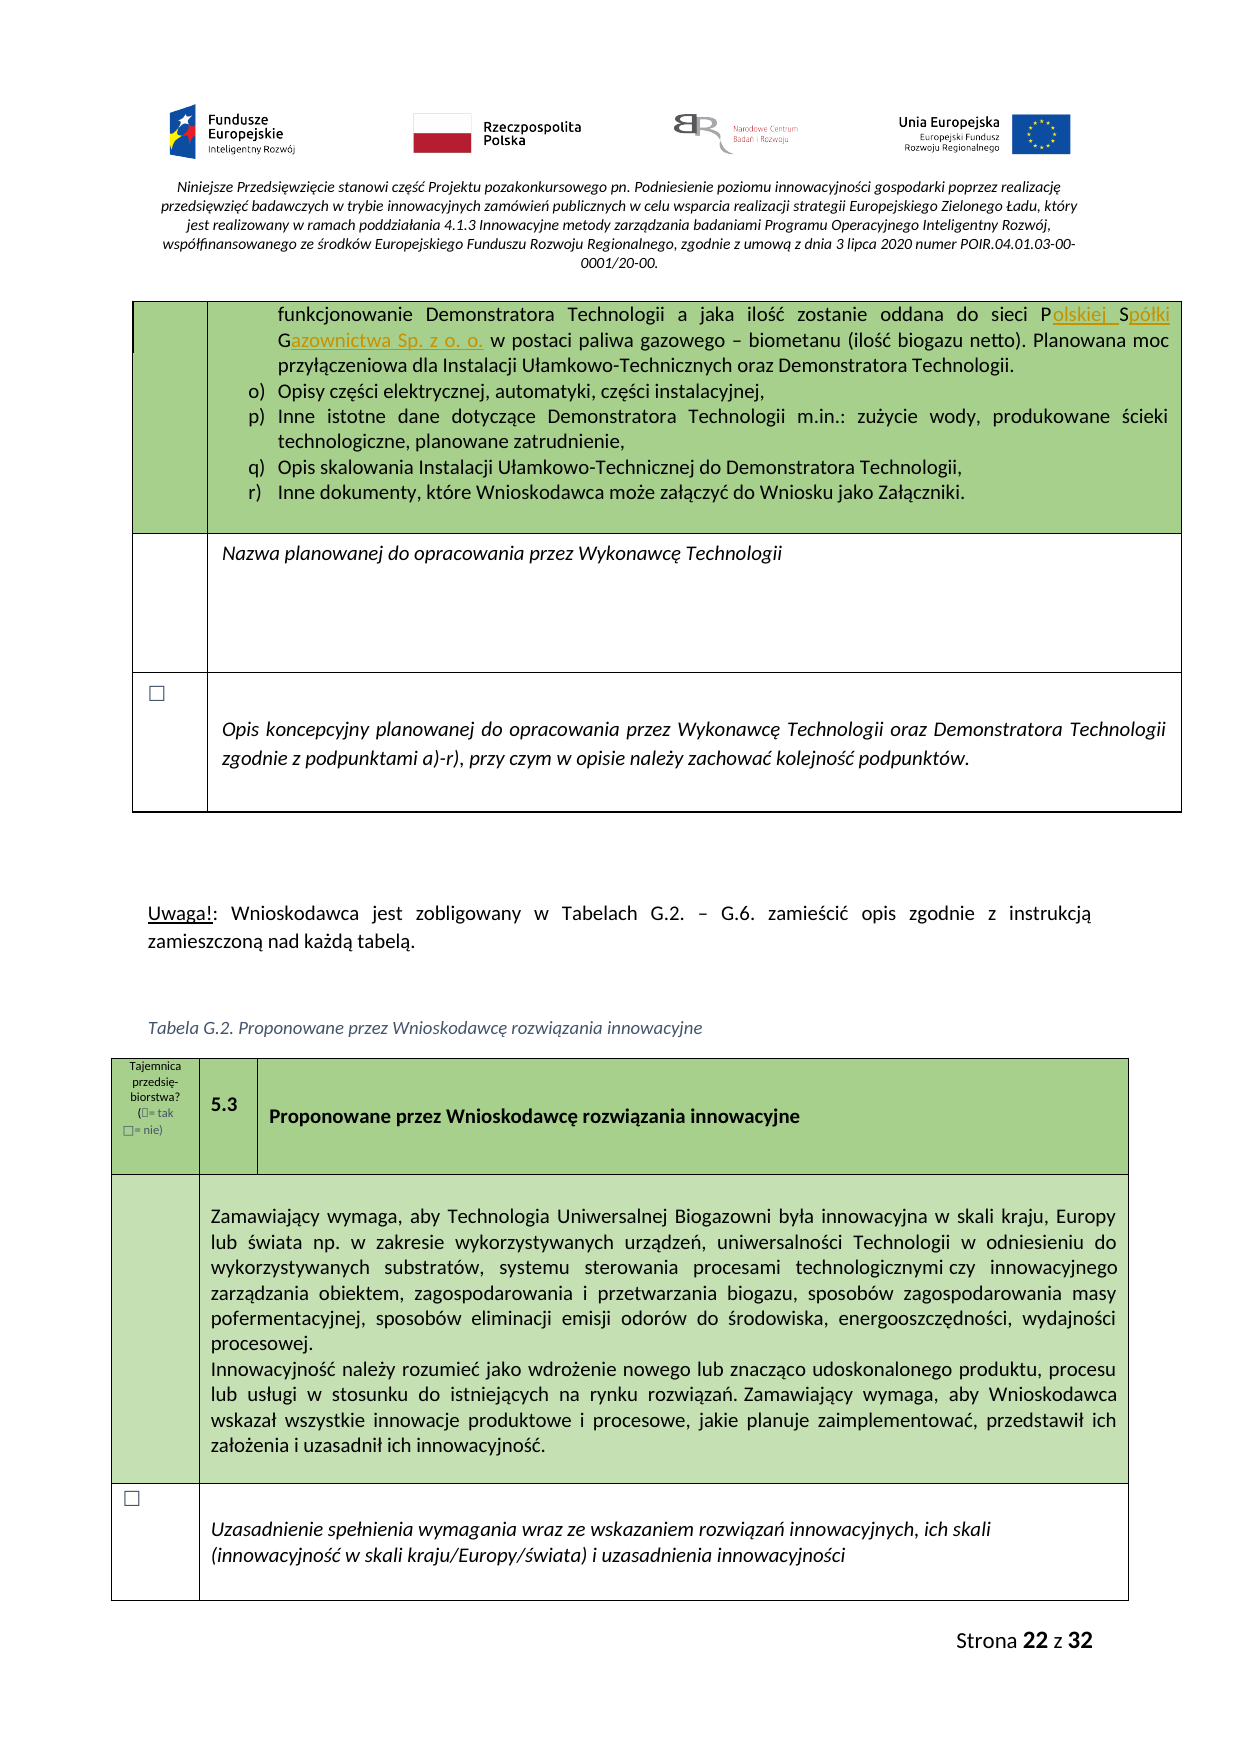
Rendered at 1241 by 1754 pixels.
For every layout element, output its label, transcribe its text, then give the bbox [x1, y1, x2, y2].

table_cell Opis koncepcyjny planowanej do opracowania przez Wykonawcę Technologii oraz Demonstratora Technologii zgodnie z podpunktami a)-r), przy czym w opisie należy zachować kolejność podpunktów. [208, 673, 1181, 811]
text Tabela G.2. Proponowane przez Wnioskodawcę rozwiązania innowacyjne [148, 1016, 1093, 1039]
text Uwaga!: Wnioskodawca jest zobligowany w Tabelach G.2. – G.6. zamieścić opis zgodnie z instrukcją zamieszczoną nad każdą tabelą. [148, 901, 1093, 953]
table_cell Uzasadnienie spełnienia wymagania wraz ze wskazaniem rozwiązań innowacyjnych, ich skali (innowacyjność w skali kraju/Europy/świata) i uzasadnienia innowacyjności [200, 1484, 1128, 1600]
table_header Tajemnica przedsię-biorstwa? (= tak □= nie) [112, 1059, 199, 1174]
table_cell [112, 1175, 199, 1483]
table_cell [133, 534, 207, 672]
table_header [200, 1059, 257, 1174]
table_cell Nazwa planowanej do opracowania przez Wykonawcę Technologii [208, 534, 1181, 672]
table_header Proponowane przez Wnioskodawcę rozwiązania innowacyjne [258, 1059, 1128, 1174]
picture [169, 104, 1071, 159]
table_cell Zamawiający wymaga, aby Technologia Uniwersalnej Biogazowni była innowacyjna w skali kraju, Europy lub świata np. w zakresie wykorzystywanych urządzeń, uniwersalności Technologii w odniesieniu do wykorzystywanych substratów, systemu sterowania procesami technologicznymi czy innowacyjnego zarządzania obiektem, zagospodarowania i przetwarzania biogazu, sposobów zagospodarowania masy pofermentacyjnej, sposobów eliminacji emisji odorów do środowiska, energooszczędności, wydajności procesowej. Innowacyjność należy rozumieć jako wdrożenie nowego lub znacząco udoskonalonego produktu, procesu lub usługi w stosunku do istniejących na rynku rozwiązań. Zamawiający wymaga, aby Wnioskodawca wskazał wszystkie innowacje produktowe i procesowe, jakie planuje zaimplementować, przedstawił ich założenia i uzasadnił ich innowacyjność. [200, 1175, 1128, 1483]
table_cell [133, 302, 207, 533]
